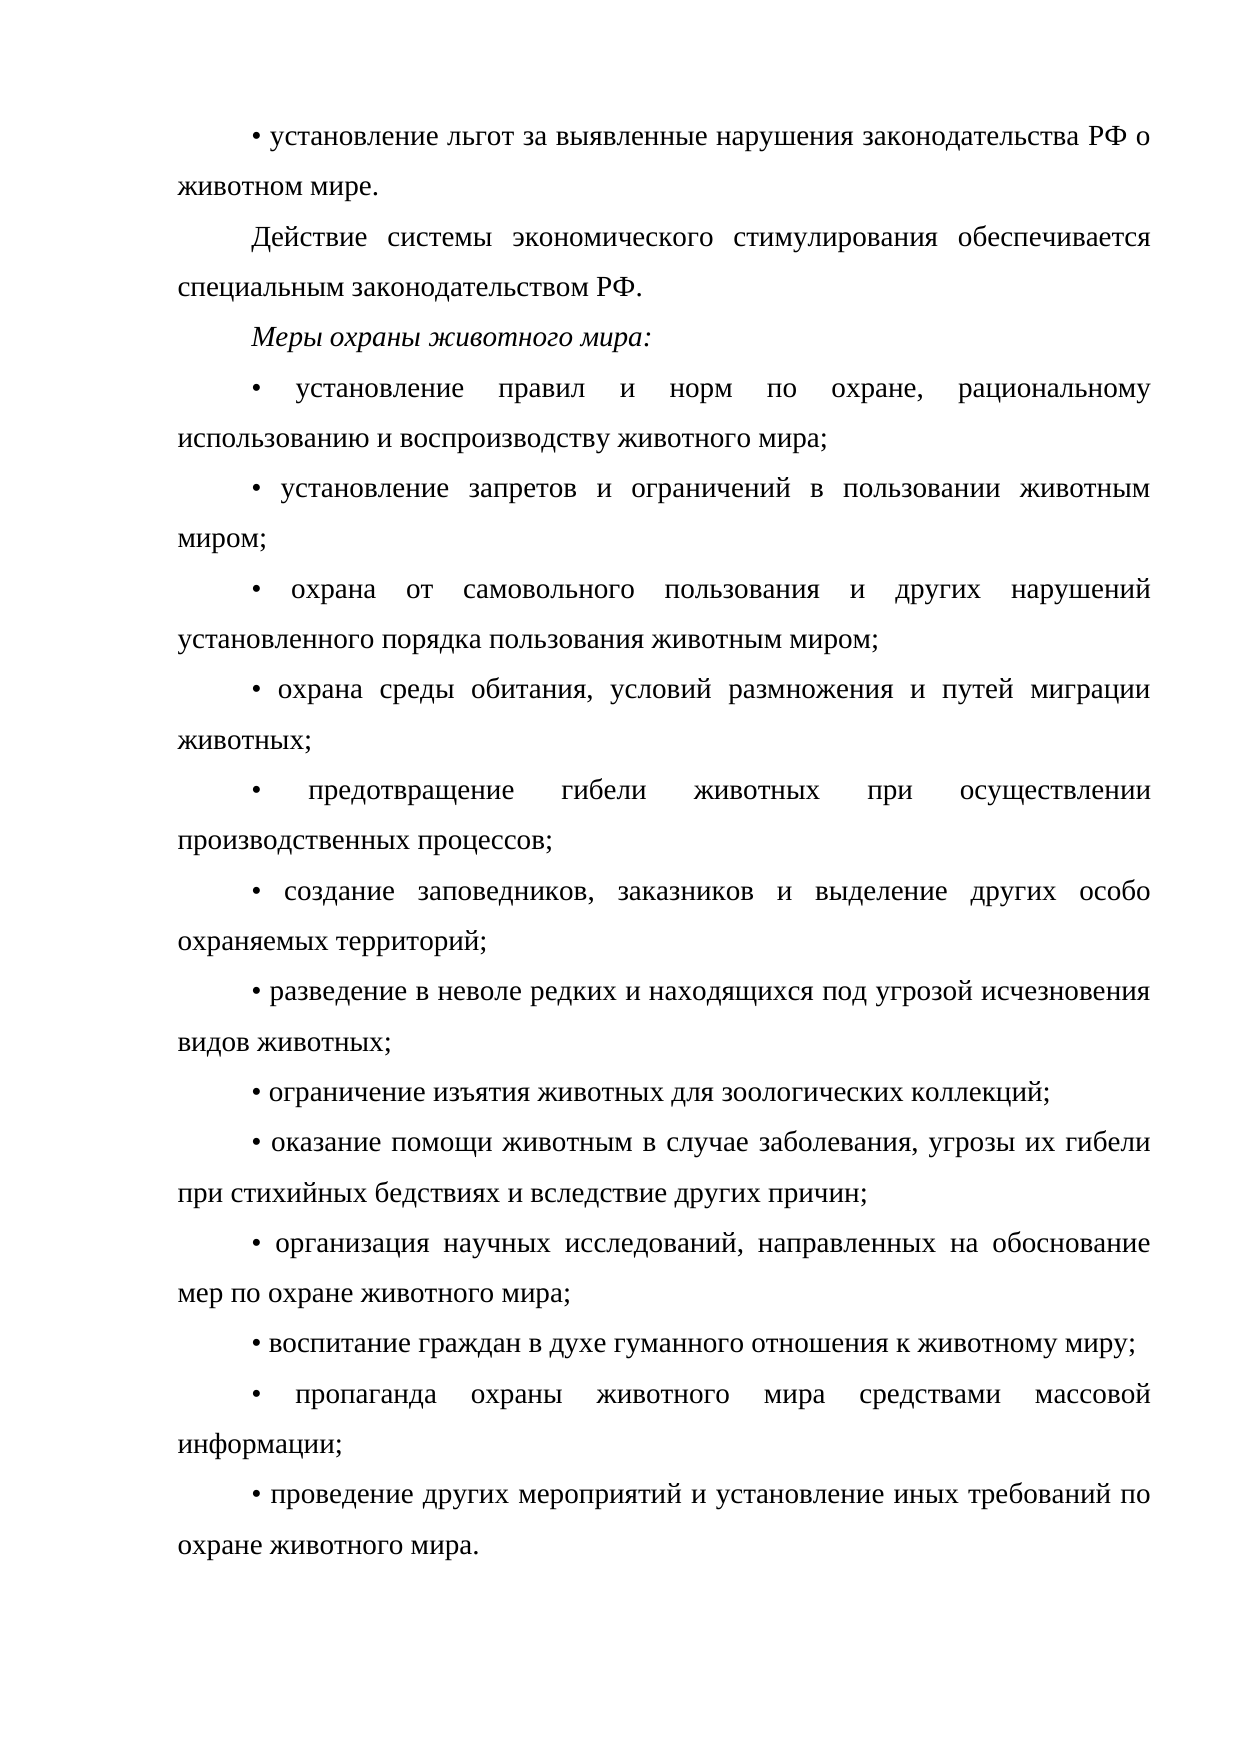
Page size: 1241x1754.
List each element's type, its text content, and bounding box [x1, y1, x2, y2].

text • оказание помощи животным в случае заболевания, угрозы их гибели при стихийных бедствиях и вследствие других причин; [177, 1124, 1152, 1208]
text Действие системы экономического стимулирования обеспечивается специальным законодательством РФ. [177, 219, 1152, 303]
text • установление льгот за выявленные нарушения законодательства РФ о животном мире. [177, 118, 1152, 202]
text • организация научных исследований, направленных на обоснование мер по охране животного мира; [177, 1225, 1152, 1309]
text • создание заповедников, заказников и выделение других особо охраняемых территорий; [177, 873, 1152, 957]
text • проведение других мероприятий и установление иных требований по охране животного мира. [177, 1477, 1152, 1560]
text • пропаганда охраны животного мира средствами массовой информации; [177, 1376, 1152, 1460]
text • ограничение изъятия животных для зоологических коллекций; [177, 1074, 1152, 1108]
text • установление правил и норм по охране, рациональному использованию и воспроизводству животного мира; [177, 370, 1152, 453]
text • охрана среды обитания, условий размножения и путей миграции животных; [177, 672, 1152, 755]
text • разведение в неволе редких и находящихся под угрозой исчезновения видов животных; [177, 973, 1152, 1057]
text • воспитание граждан в духе гуманного отношения к животному миру; [177, 1326, 1152, 1359]
text • охрана от самовольного пользования и других нарушений установленного порядка пользования животным миром; [177, 571, 1152, 655]
text Меры охраны животного мира: [177, 319, 1152, 353]
text • установление запретов и ограничений в пользовании животным миром; [177, 470, 1152, 554]
text • предотвращение гибели животных при осуществлении производственных процессов; [177, 772, 1152, 856]
